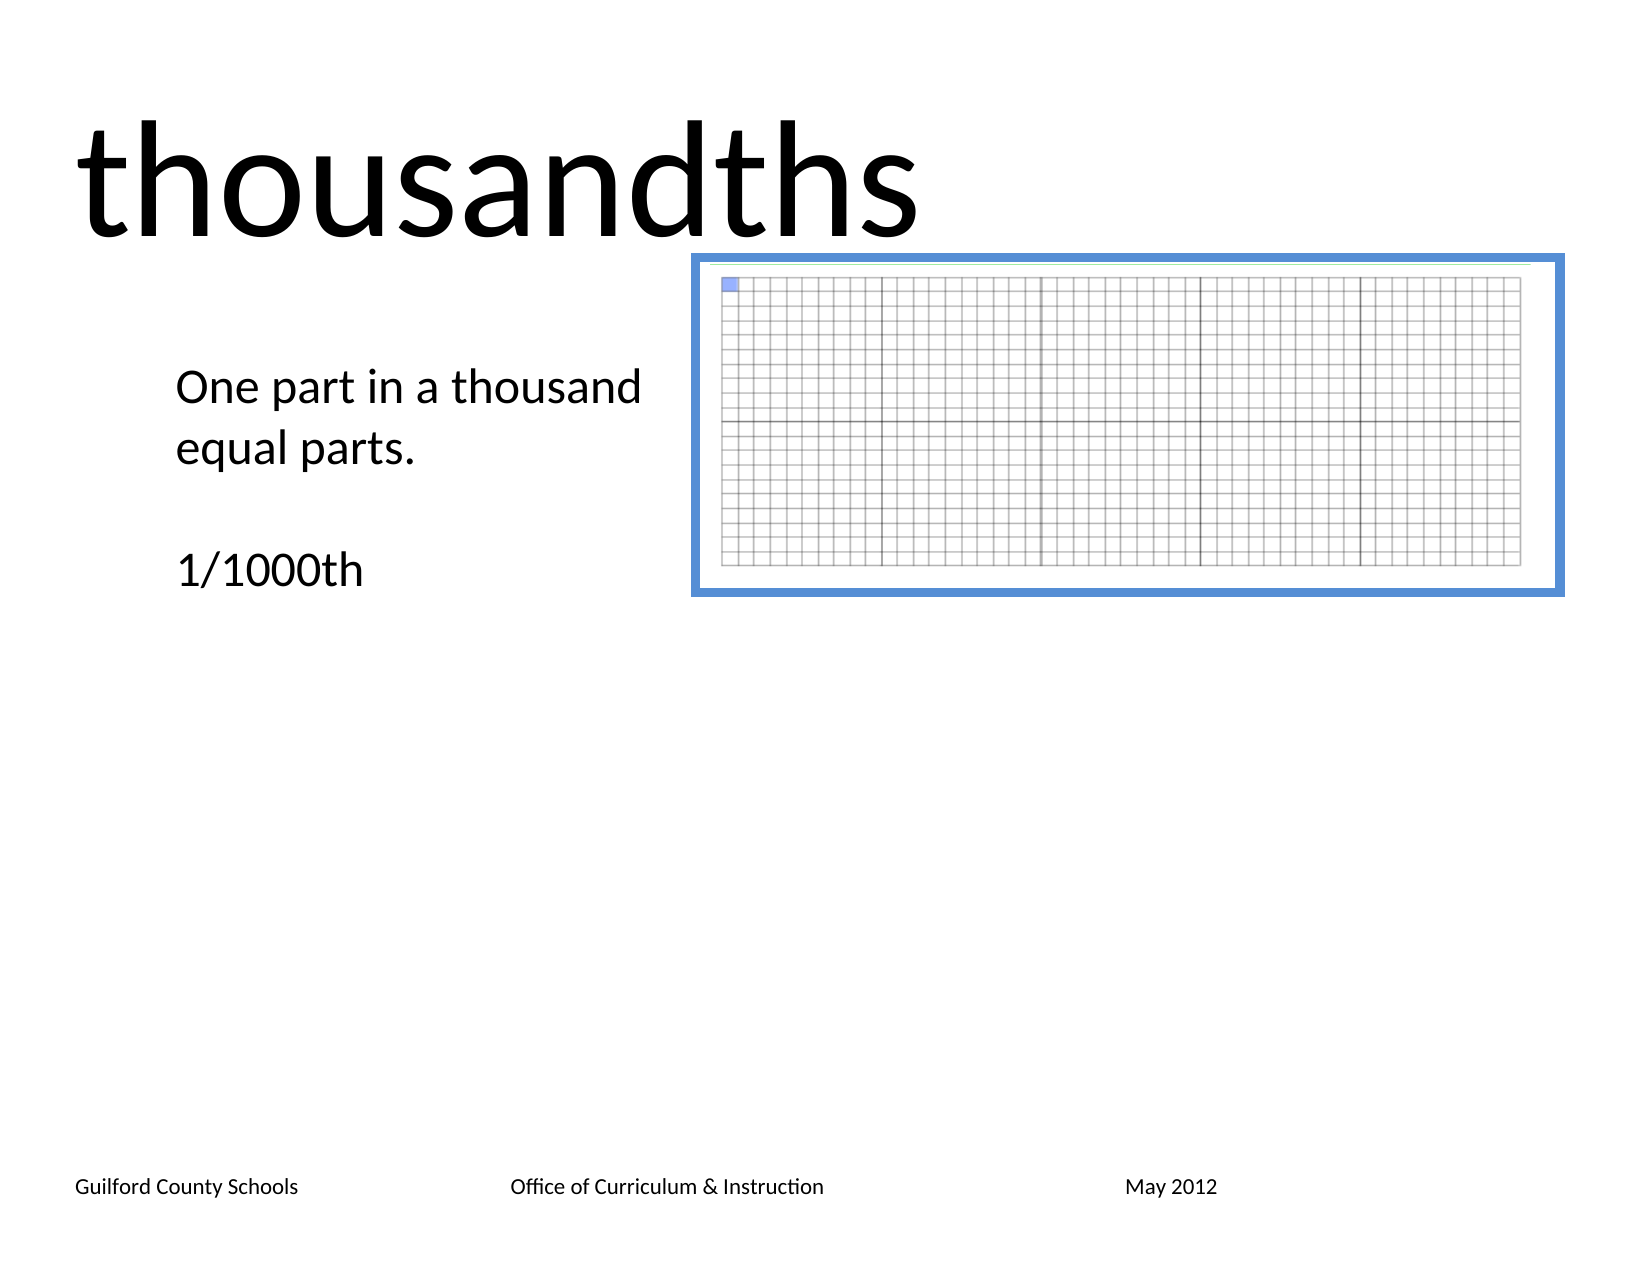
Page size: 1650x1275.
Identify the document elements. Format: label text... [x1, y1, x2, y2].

text thousandths [75, 75, 1575, 278]
picture [710, 264, 1531, 574]
